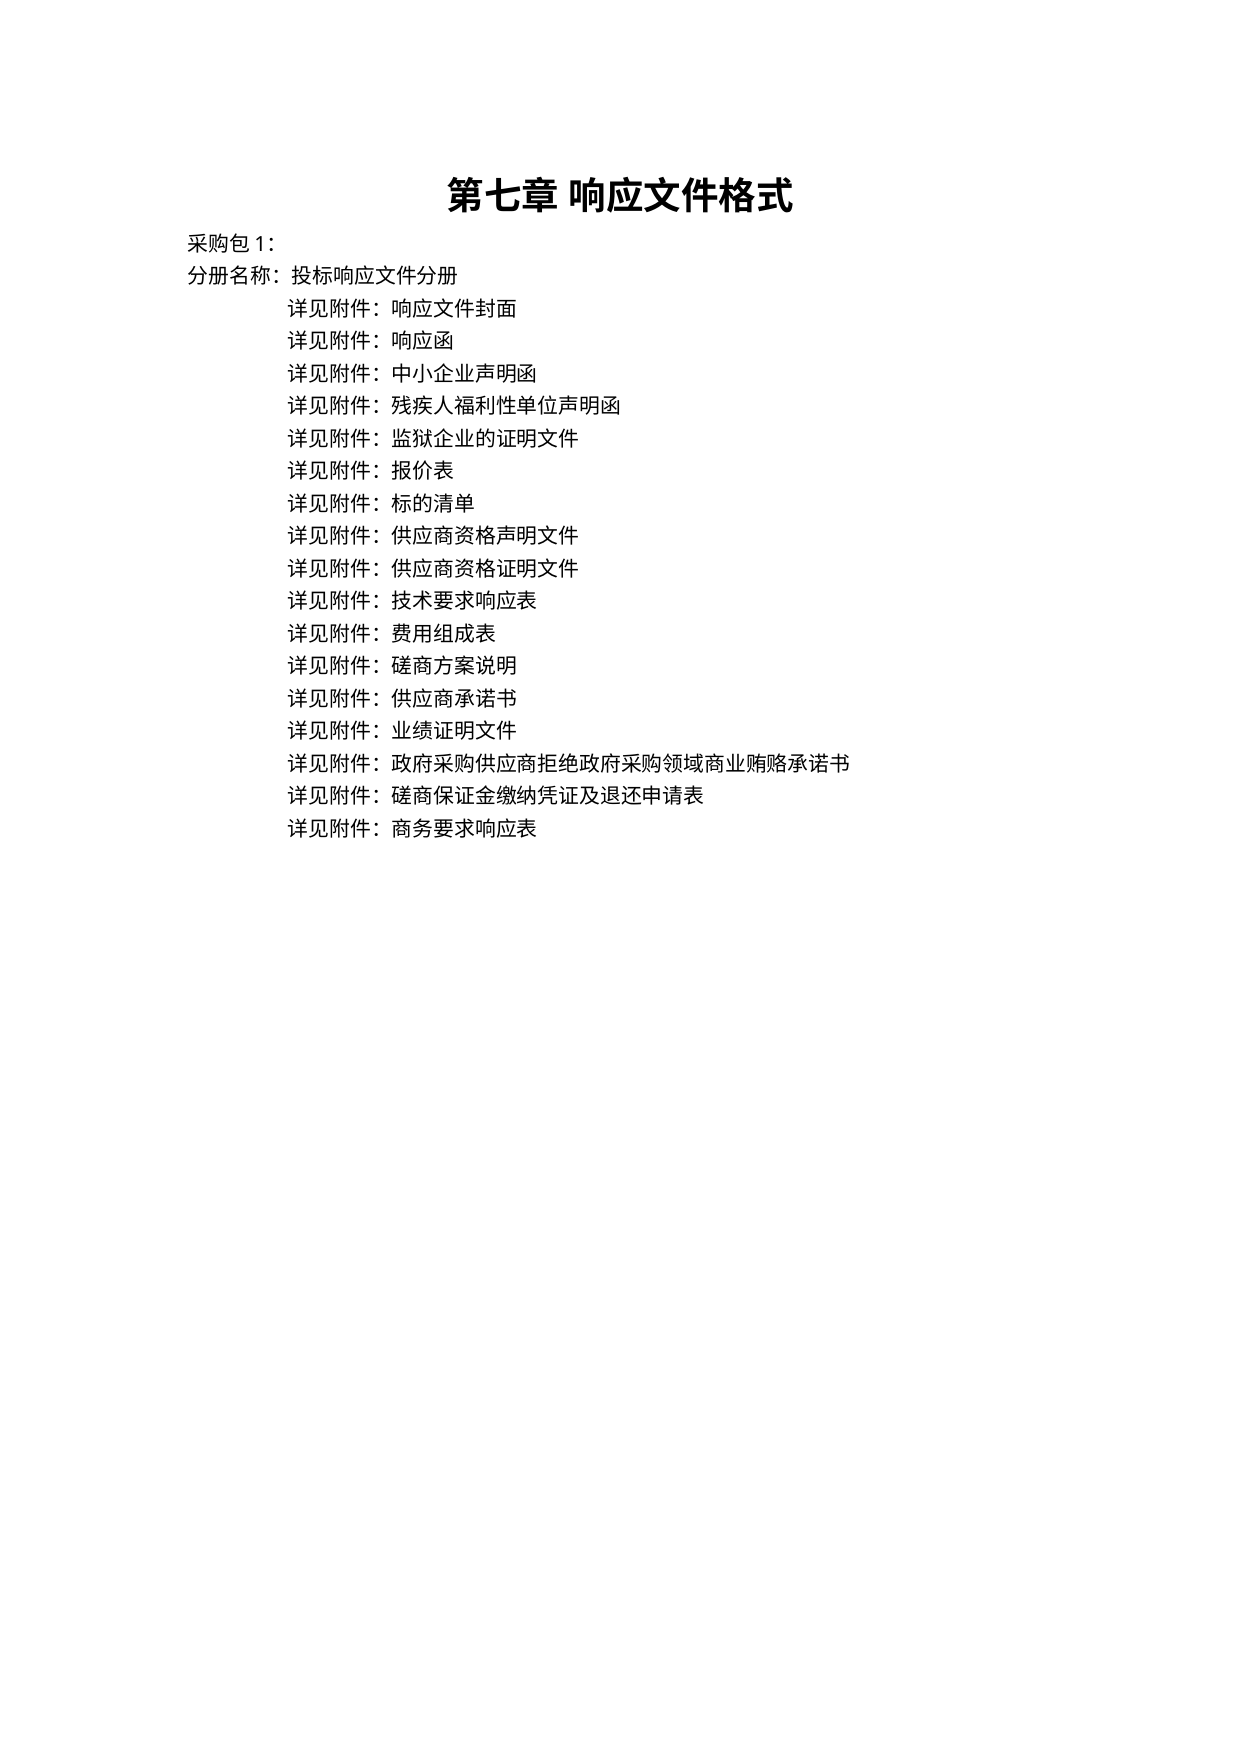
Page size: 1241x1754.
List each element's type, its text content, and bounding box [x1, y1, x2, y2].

text 详见附件：磋商保证金缴纳凭证及退还申请表 [187, 779, 1053, 812]
text 详见附件：磋商方案说明 [187, 649, 1053, 682]
text 详见附件：响应函 [187, 324, 1053, 357]
text 详见附件：残疾人福利性单位声明函 [187, 389, 1053, 422]
text 详见附件：监狱企业的证明文件 [187, 422, 1053, 454]
text 详见附件：供应商资格证明文件 [187, 552, 1053, 584]
text 采购包1： [187, 227, 1053, 259]
text 详见附件：技术要求响应表 [187, 584, 1053, 617]
text 详见附件：标的清单 [187, 487, 1053, 519]
text 详见附件：费用组成表 [187, 617, 1053, 649]
text 详见附件：响应文件封面 [187, 292, 1053, 324]
text 详见附件：供应商承诺书 [187, 682, 1053, 714]
text 详见附件：供应商资格声明文件 [187, 519, 1053, 552]
text 详见附件：中小企业声明函 [187, 357, 1053, 389]
text 第七章 响应文件格式 [187, 162, 1053, 227]
text 详见附件：报价表 [187, 454, 1053, 487]
text 详见附件：业绩证明文件 [187, 714, 1053, 747]
text 详见附件：政府采购供应商拒绝政府采购领域商业贿赂承诺书 [187, 747, 1053, 779]
text 详见附件：商务要求响应表 [187, 812, 1053, 844]
text 分册名称：投标响应文件分册 [187, 259, 1053, 292]
